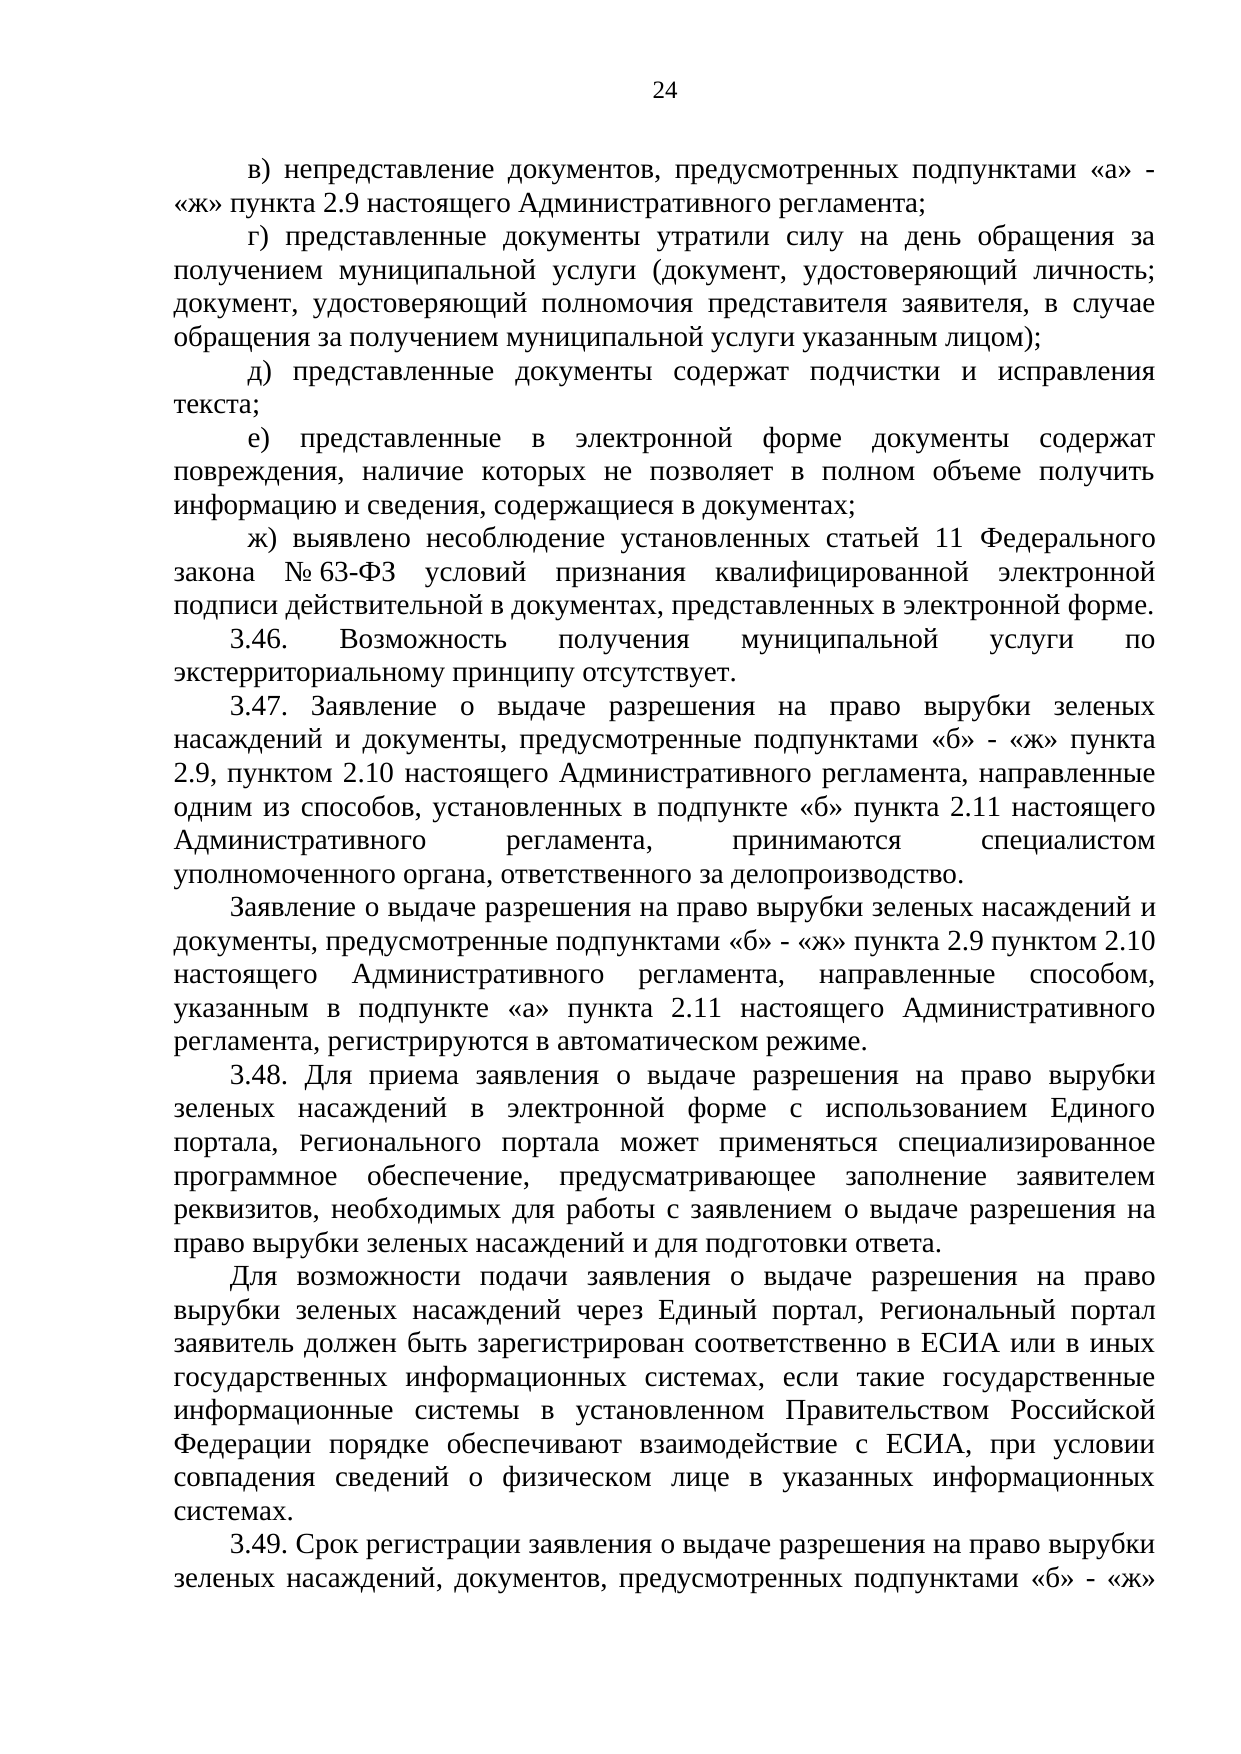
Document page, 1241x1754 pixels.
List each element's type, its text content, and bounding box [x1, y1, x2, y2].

text Заявление о выдаче разрешения на право вырубки зеленых насаждений и документы, предусмотренные подпунктами «б» - «ж» пункта 2.9 пунктом 2.10 настоящего Административного регламента, направленные способом, указанным в подпункте «а» пункта 2.11 настоящего Административного регламента, регистрируются в автоматическом режиме. [173, 889, 1156, 1057]
text 3.47. Заявление о выдаче разрешения на право вырубки зеленых насаждений и документы, предусмотренные подпунктами «б» - «ж» пункта 2.9, пунктом 2.10 настоящего Административного регламента, направленные одним из способов, установленных в подпункте «б» пункта 2.11 настоящего Административного регламента, принимаются специалистом уполномоченного органа, ответственного за делопроизводство. [173, 688, 1156, 889]
text г) представленные документы утратили силу на день обращения за получением муниципальной услуги (документ, удостоверяющий личность; документ, удостоверяющий полномочия представителя заявителя, в случае обращения за получением муниципальной услуги указанным лицом); [173, 218, 1156, 353]
text Для возможности подачи заявления о выдаче разрешения на право вырубки зеленых насаждений через Единый портал, Региональный портал заявитель должен быть зарегистрирован соответственно в ЕСИА или в иных государственных информационных системах, если такие государственные информационные системы в установленном Правительством Российской Федерации порядке обеспечивают взаимодействие с ЕСИА, при условии совпадения сведений о физическом лице в указанных информационных системах. [173, 1258, 1156, 1527]
text в) непредставление документов, предусмотренных подпунктами «а» - «ж» пункта 2.9 настоящего Административного регламента; [173, 151, 1156, 218]
text е) представленные в электронной форме документы содержат повреждения, наличие которых не позволяет в полном объеме получить информацию и сведения, содержащиеся в документах; [173, 420, 1156, 520]
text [173, 1527, 1156, 1594]
text 3.46. Возможность получения муниципальной услуги по экстерриториальному принципу отсутствует. [173, 621, 1156, 688]
text д) представленные документы содержат подчистки и исправления текста; [173, 353, 1156, 420]
text 3.48. Для приема заявления о выдаче разрешения на право вырубки зеленых насаждений в электронной форме с использованием Единого портала, Регионального портала может применяться специализированное программное обеспечение, предусматривающее заполнение заявителем реквизитов, необходимых для работы с заявлением о выдаче разрешения на право вырубки зеленых насаждений и для подготовки ответа. [173, 1057, 1156, 1258]
text ж) выявлено несоблюдение установленных статьей 11 Федерального закона № 63-ФЗ условий признания квалифицированной электронной подписи действительной в документах, представленных в электронной форме. [173, 520, 1156, 621]
